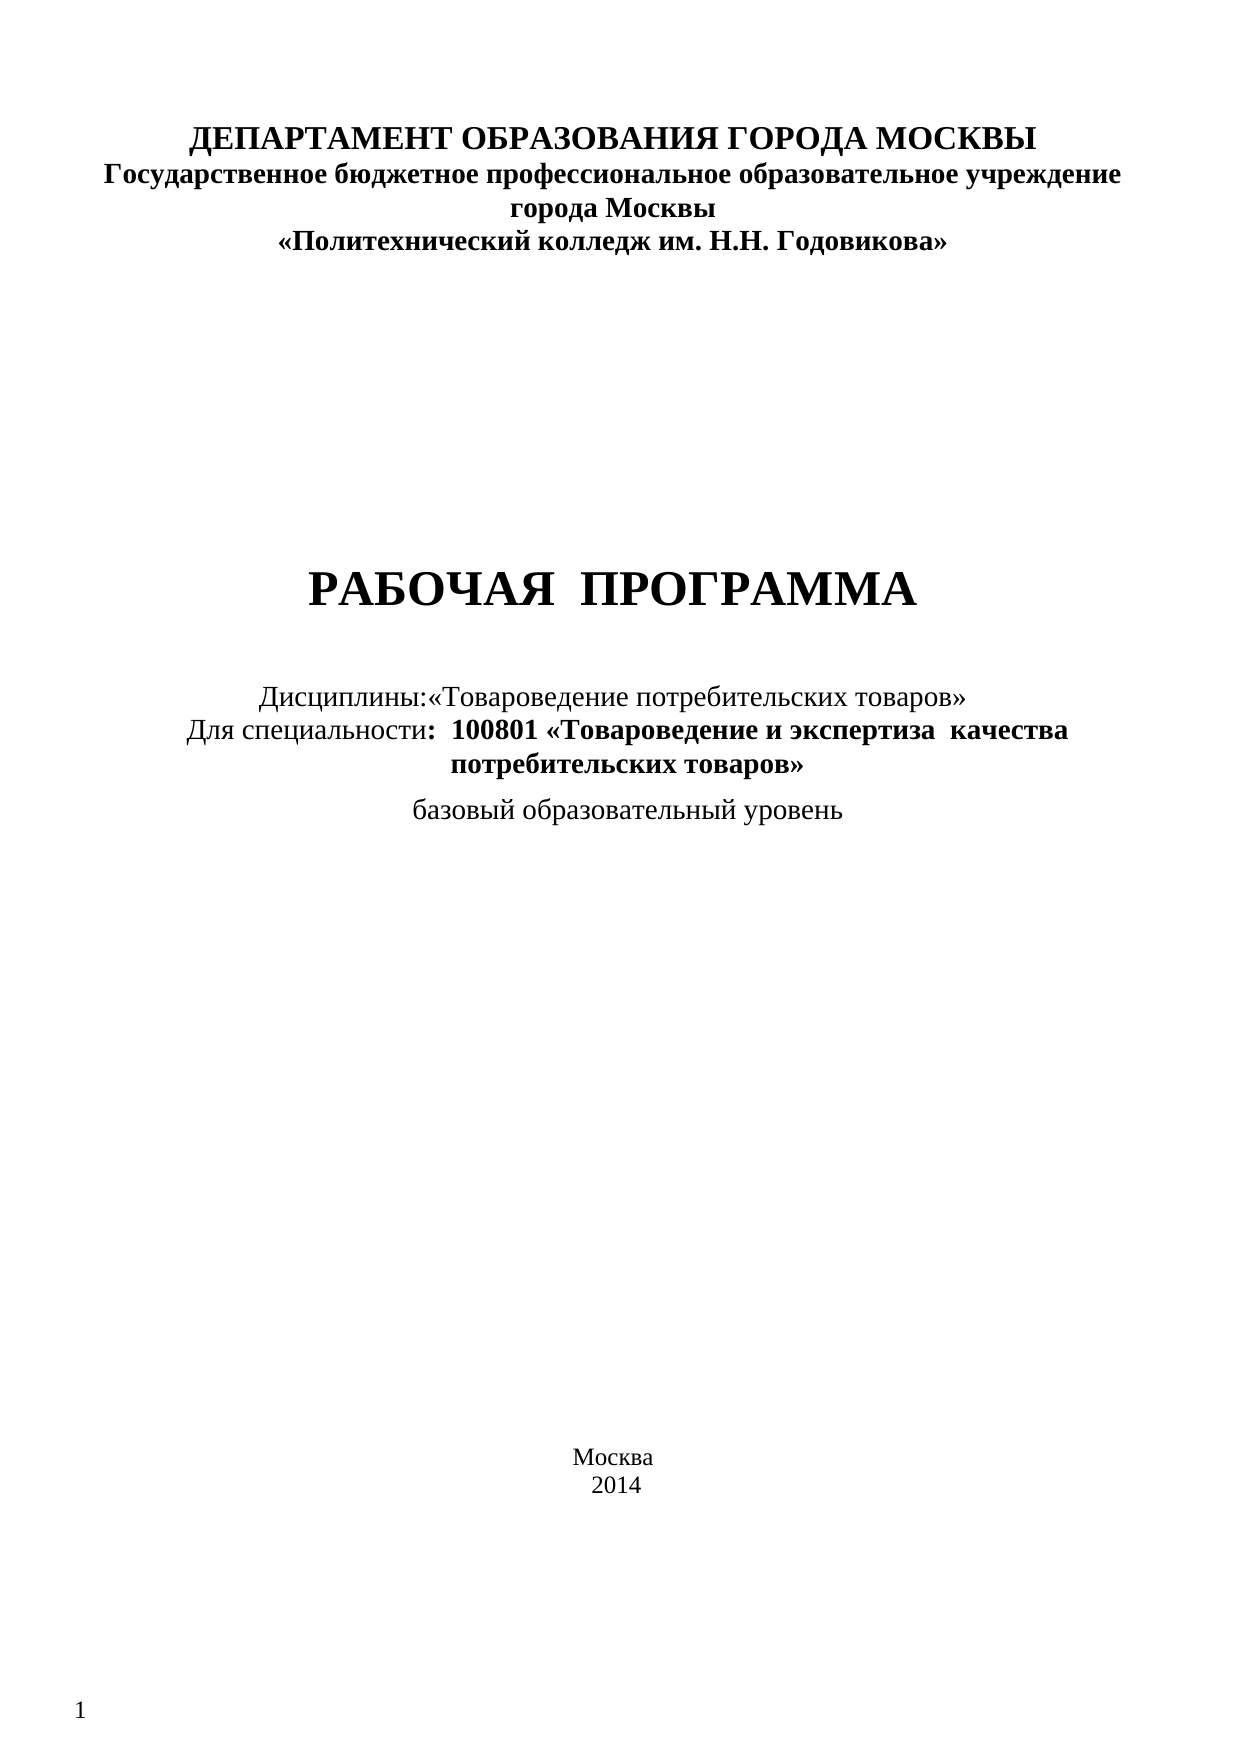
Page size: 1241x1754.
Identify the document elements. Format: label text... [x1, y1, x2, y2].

text Для специальности: 100801 «Товароведение и экспертиза качества потребительских товаров» [103, 712, 1152, 779]
text 2014 [74, 1470, 1152, 1499]
text Москва [74, 1442, 1152, 1470]
text ДЕПАРТАМЕНТ ОБРАЗОВАНИЯ ГОРОДА МОСКВЫ [74, 118, 1152, 156]
text Дисциплины:«Товароведение потребительских товаров» [74, 679, 1152, 712]
text базовый образовательный уровень [103, 792, 1152, 825]
text «Политехнический колледж им. Н.Н. Годовикова» [74, 223, 1152, 257]
text РАБОЧАЯ ПРОГРАММА [74, 559, 1152, 616]
text Государственное бюджетное профессиональное образовательное учреждение города Москвы [74, 156, 1152, 223]
